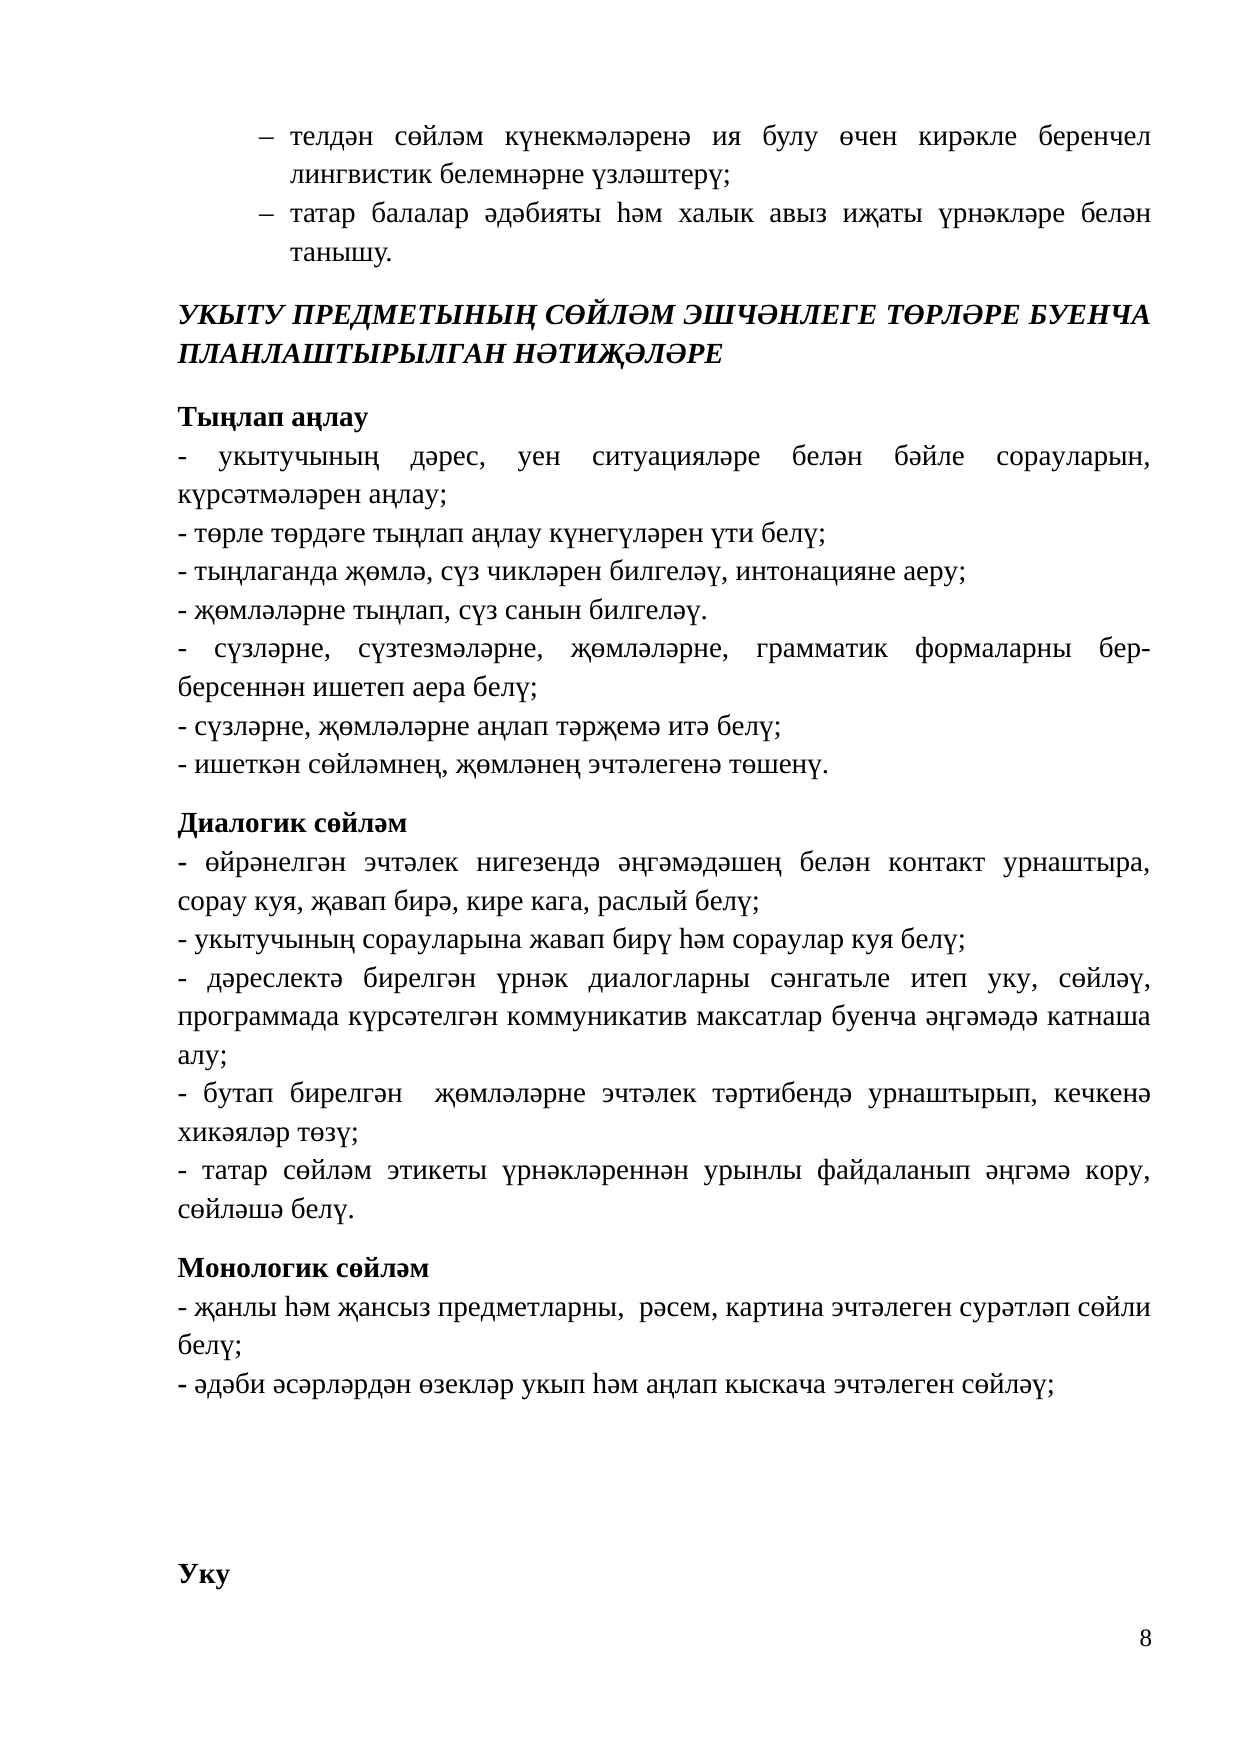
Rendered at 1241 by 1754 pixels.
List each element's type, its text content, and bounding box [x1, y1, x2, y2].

text Уку [177, 1557, 1152, 1590]
list татар балалар әдәбияты һәм халык авыз иҗаты үрнәкләре белән танышу. [259, 195, 1152, 267]
text - тыңлаганда җөмлә, сүз чикләрен билгеләү, интонацияне аеру; [177, 553, 1152, 587]
text - укытучының сорауларына жавап бирү һәм сораулар куя белү; [177, 921, 1152, 955]
text - җанлы һәм җансыз предметларны, рәсем, картина эчтәлеген сурәтләп сөйли белү; [177, 1289, 1152, 1361]
text - өйрәнелгән эчтәлек нигезендә әңгәмәдәшең белән контакт урнаштыра, сорау куя, җавап бирә, кире кага, раслый белү; [177, 844, 1152, 916]
text - төрле төрдәге тыңлап аңлау күнегүләрен үти белү; [177, 515, 1152, 548]
text - татар сөйләм этикеты үрнәкләреннән урынлы файдаланып әңгәмә кору, сөйләшә белү. [177, 1152, 1152, 1224]
text - әдәби әсәрләрдән өзекләр укып һәм аңлап кыскача эчтәлеген сөйләү; [177, 1366, 1152, 1399]
text - ишеткән сөйләмнең, җөмләнең эчтәлегенә төшенү. [177, 746, 1152, 780]
text Монологик сөйләм [177, 1250, 1152, 1284]
text - җөмләләрне тыңлап, сүз санын билгеләү. [177, 592, 1152, 626]
text - бутап бирелгән җөмләләрне эчтәлек тәртибендә урнаштырып, кечкенә хикәяләр төзү; [177, 1075, 1152, 1147]
text - дәреслектә бирелгән үрнәк диалогларны сәнгатьле итеп уку, сөйләү, программада күрсәтелгән коммуникатив максатлар буенча әңгәмәдә катнаша алу; [177, 960, 1152, 1070]
text - сүзләрне, җөмләләрне аңлап тәрҗемә итә белү; [177, 708, 1152, 741]
text Диалогик сөйләм [177, 806, 1152, 839]
text Тыңлап аңлау [177, 399, 1152, 433]
text - сүзләрне, сүзтезмәләрне, җөмләләрне, грамматик формаларны бер-берсеннән ишетеп аера белү; [177, 631, 1152, 703]
list телдән сөйләм күнекмәләренә ия булу өчен кирәкле беренчел лингвистик белемнәрне үзләштерү; [259, 118, 1152, 190]
text - укытучының дәрес, уен ситуацияләре белән бәйле сорауларын, күрсәтмәләрен аңлау; [177, 438, 1152, 510]
text УКЫТУ ПРЕДМЕТЫНЫҢ СӨЙЛӘМ ЭШЧӘНЛЕГЕ ТӨРЛӘРЕ БУЕНЧА ПЛАНЛАШТЫРЫЛГАН НӘТИҖӘЛӘРЕ [177, 297, 1152, 369]
